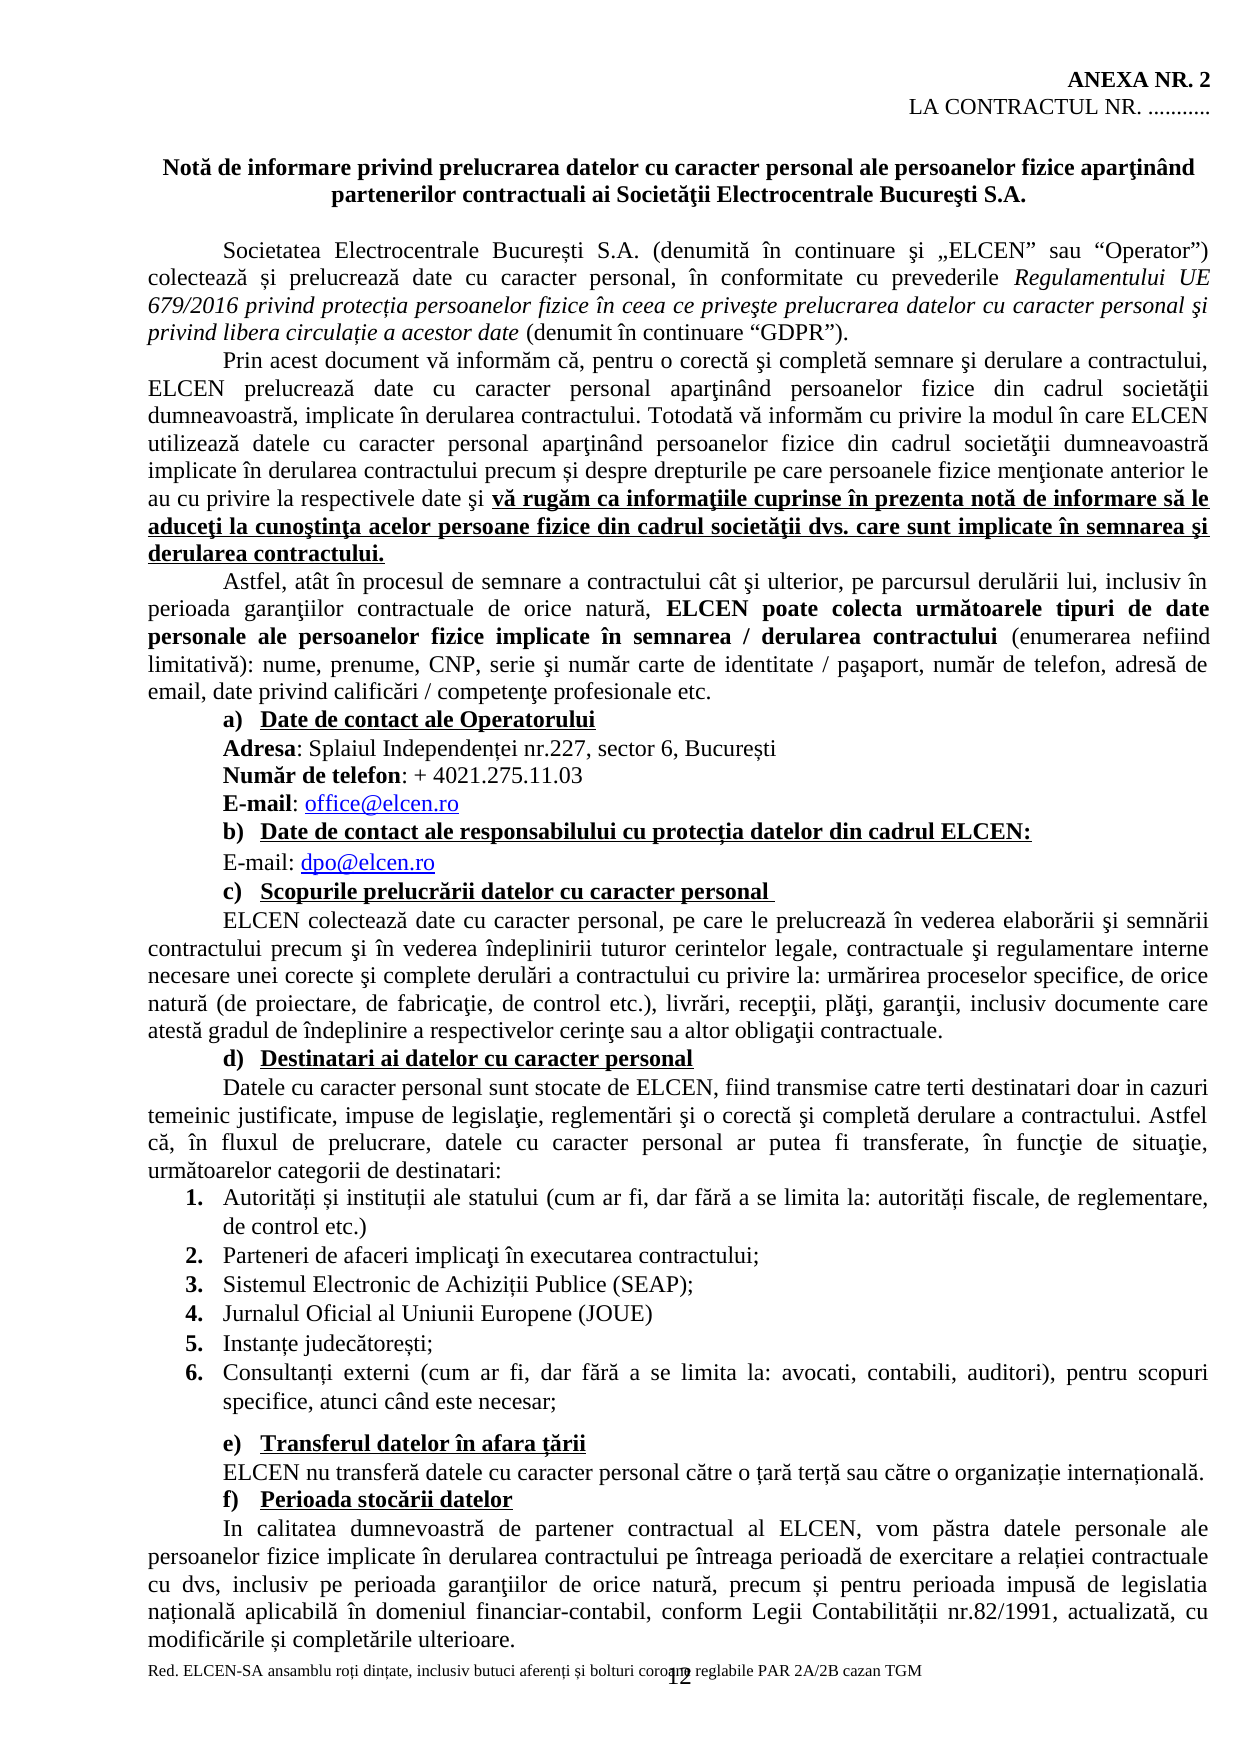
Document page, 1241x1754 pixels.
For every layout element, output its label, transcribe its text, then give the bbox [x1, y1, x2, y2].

text Prin acest document vă informăm că, pentru o corectă şi completă semnare şi derulare a contractului, ELCEN prelucrează date cu caracter personal aparţinând persoanelor fizice din cadrul societăţii dumneavoastră, implicate în derularea contractului. Totodată vă informăm cu privire la modul în care ELCEN utilizează datele cu caracter personal aparţinând persoanelor fizice din cadrul societăţii dumneavoastră implicate în derularea contractului precum și despre drepturile pe care persoanele fizice menţionate anterior le au cu privire la respectivele date şi vă rugăm ca informaţiile cuprinse în prezenta notă de informare să le aduceţi la cunoştinţa acelor persoane fizice din cadrul societăţii dvs. care sunt implicate în semnarea şi derularea contractului. [148, 346, 1211, 567]
list Perioada stocării datelor [223, 1485, 1211, 1513]
list Autorități și instituții ale statului (cum ar fi, dar fără a se limita la: autorități fiscale, de reglementare, de control etc.) [185, 1183, 1211, 1240]
text ELCEN nu transferă datele cu caracter personal către o țară terță sau către o organizație internațională. [148, 1458, 1211, 1485]
text E-mail: dpo@elcen.ro [148, 848, 1211, 876]
text LA CONTRACTUL NR. ........... [148, 93, 1211, 119]
list Jurnalul Oficial al Uniunii Europene (JOUE) [185, 1299, 1211, 1327]
list Transferul datelor în afara țării [223, 1429, 1211, 1456]
text In calitatea dumnevoastră de partener contractual al ELCEN, vom păstra datele personale ale persoanelor fizice implicate în derularea contractului pe întreaga perioadă de exercitare a relației contractuale cu dvs, inclusiv pe perioada garanţiilor de orice natură, precum și pentru perioada impusă de legislatia națională aplicabilă în domeniul financiar-contabil, conform Legii Contabilității nr.82/1991, actualizată, cu modificările și completările ulterioare. [148, 1514, 1211, 1652]
list Consultanți externi (cum ar fi, dar fără a se limita la: avocati, contabili, auditori), pentru scopuri specifice, atunci când este necesar; [185, 1358, 1211, 1414]
text Astfel, atât în procesul de semnare a contractului cât şi ulterior, pe parcursul derulării lui, inclusiv în perioada garanţiilor contractuale de orice natură, ELCEN poate colecta următoarele tipuri de date personale ale persoanelor fizice implicate în semnarea / derularea contractului (enumerarea nefiind limitativă): nume, prenume, CNP, serie şi număr carte de identitate / paşaport, număr de telefon, adresă de email, date privind calificări / competenţe profesionale etc. [148, 567, 1211, 705]
list Date de contact ale responsabilului cu protecția datelor din cadrul ELCEN: [223, 817, 1240, 844]
list Sistemul Electronic de Achiziții Publice (SEAP); [185, 1270, 1211, 1298]
text Număr de telefon: + 4021.275.11.03 [148, 761, 1211, 789]
text Adresa: Splaiul Independenței nr.227, sector 6, București [148, 734, 1211, 761]
list Scopurile prelucrării datelor cu caracter personal [223, 876, 1211, 905]
text Datele cu caracter personal sunt stocate de ELCEN, fiind transmise catre terti destinatari doar in cazuri temeinic justificate, impuse de legislaţie, reglementări şi o corectă şi completă derulare a contractului. Astfel că, în fluxul de prelucrare, datele cu caracter personal ar putea fi transferate, în funcţie de situaţie, următoarelor categorii de destinatari: [148, 1073, 1211, 1183]
text anexa nr. 2 [148, 67, 1211, 93]
text ELCEN colectează date cu caracter personal, pe care le prelucrează în vederea elaborării şi semnării contractului precum şi în vederea îndeplinirii tuturor cerintelor legale, contractuale şi regulamentare interne necesare unei corecte şi complete derulări a contractului cu privire la: urmărirea proceselor specifice, de orice natură (de proiectare, de fabricaţie, de control etc.), livrări, recepţii, plăţi, garanţii, inclusiv documente care atestă gradul de îndeplinire a respectivelor cerinţe sau a altor obligaţii contractuale. [148, 906, 1211, 1044]
text Societatea Electrocentrale București S.A. (denumită în continuare şi „ELCEN” sau “Operator”) colectează și prelucrează date cu caracter personal, în conformitate cu prevederile Regulamentului UE 679/2016 privind protecția persoanelor fizice în ceea ce priveşte prelucrarea datelor cu caracter personal şi privind libera circulație a acestor date (denumit în continuare “GDPR”). [148, 236, 1211, 346]
list Date de contact ale Operatorului [223, 705, 1211, 732]
text E-mail: office@elcen.ro [148, 789, 1211, 817]
list Destinatari ai datelor cu caracter personal [223, 1044, 1211, 1072]
text Notă de informare privind prelucrarea datelor cu caracter personal ale persoanelor fizice aparţinând partenerilor contractuali ai Societăţii Electrocentrale Bucureşti S.A. [148, 153, 1211, 208]
list Instanțe judecătorești; [185, 1329, 1211, 1356]
list Parteneri de afaceri implicaţi în executarea contractului; [185, 1241, 1211, 1269]
